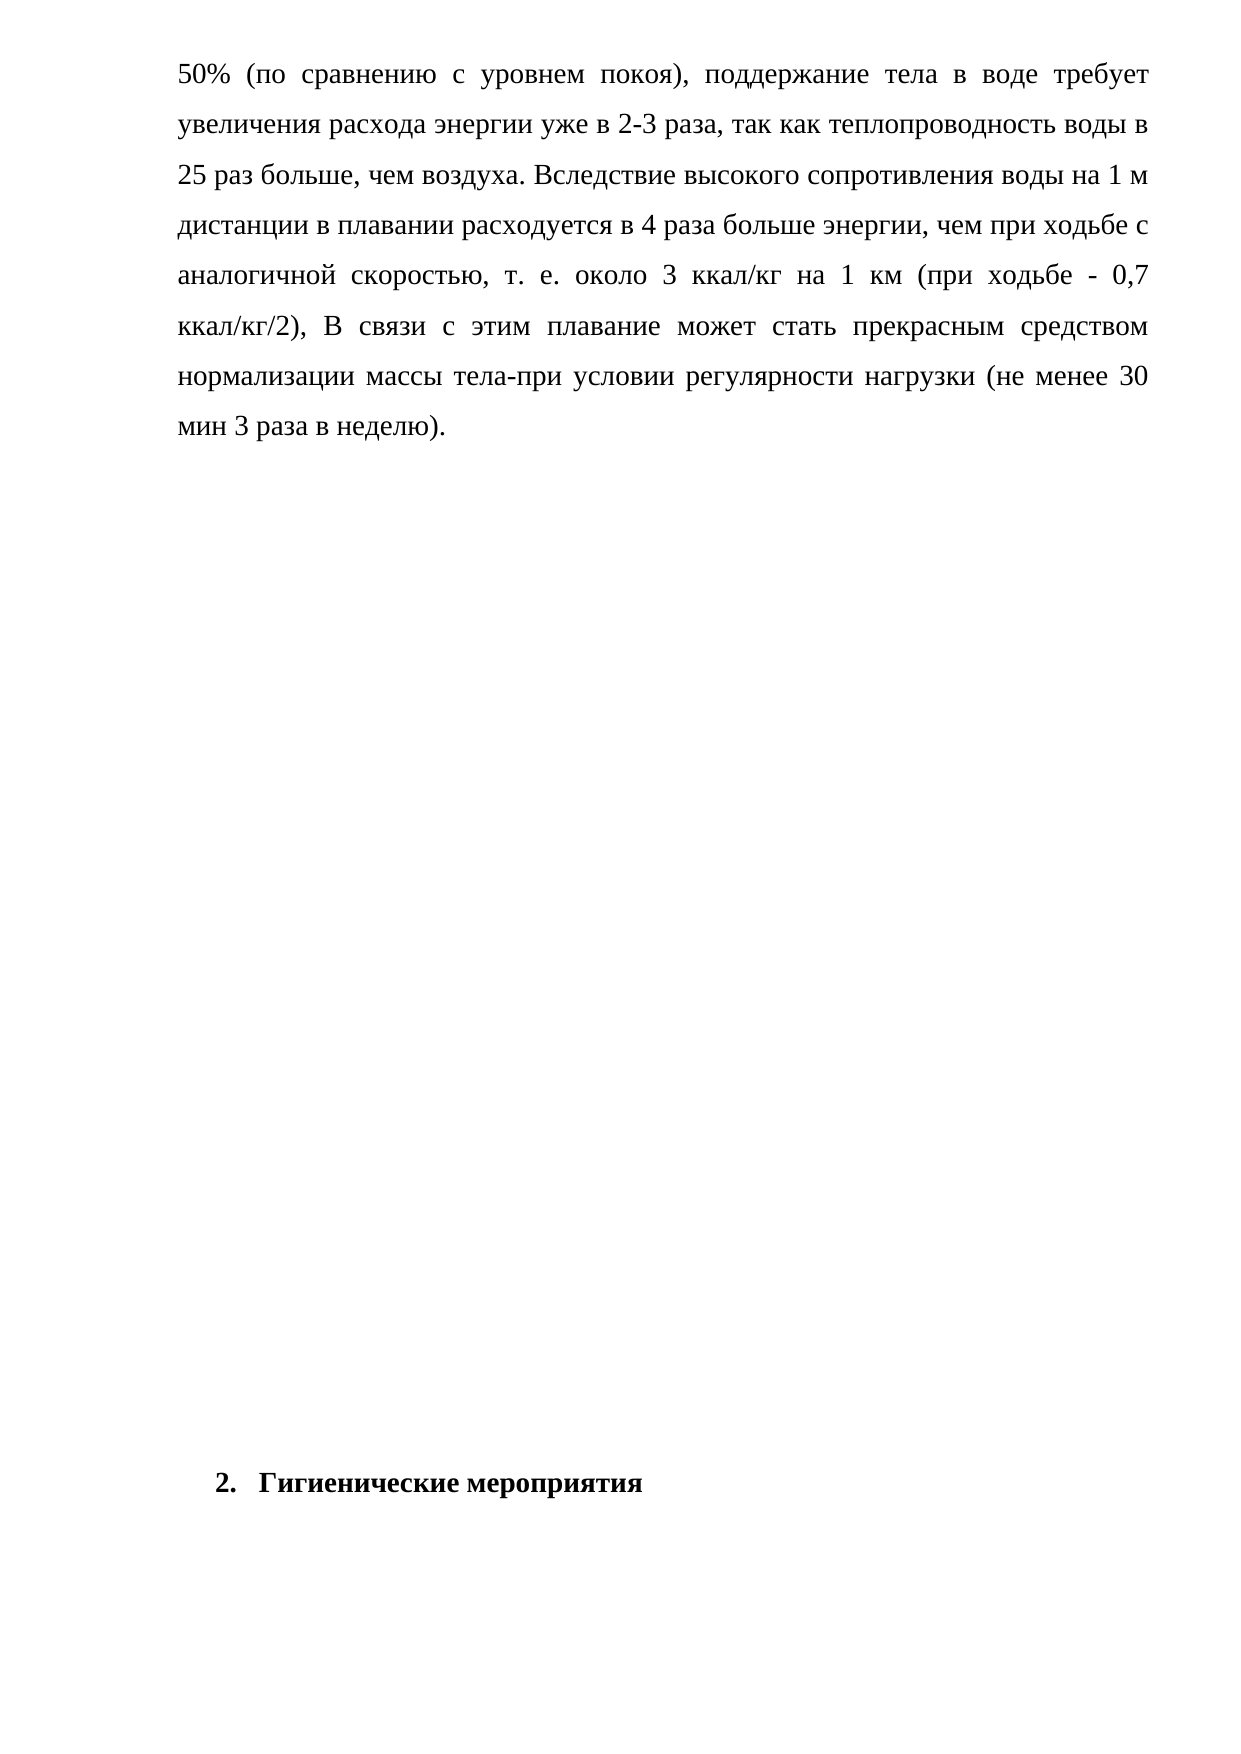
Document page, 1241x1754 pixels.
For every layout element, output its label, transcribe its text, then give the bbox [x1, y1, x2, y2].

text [177, 56, 1150, 442]
text 2. Гигиенические мероприятия [215, 1465, 1152, 1498]
